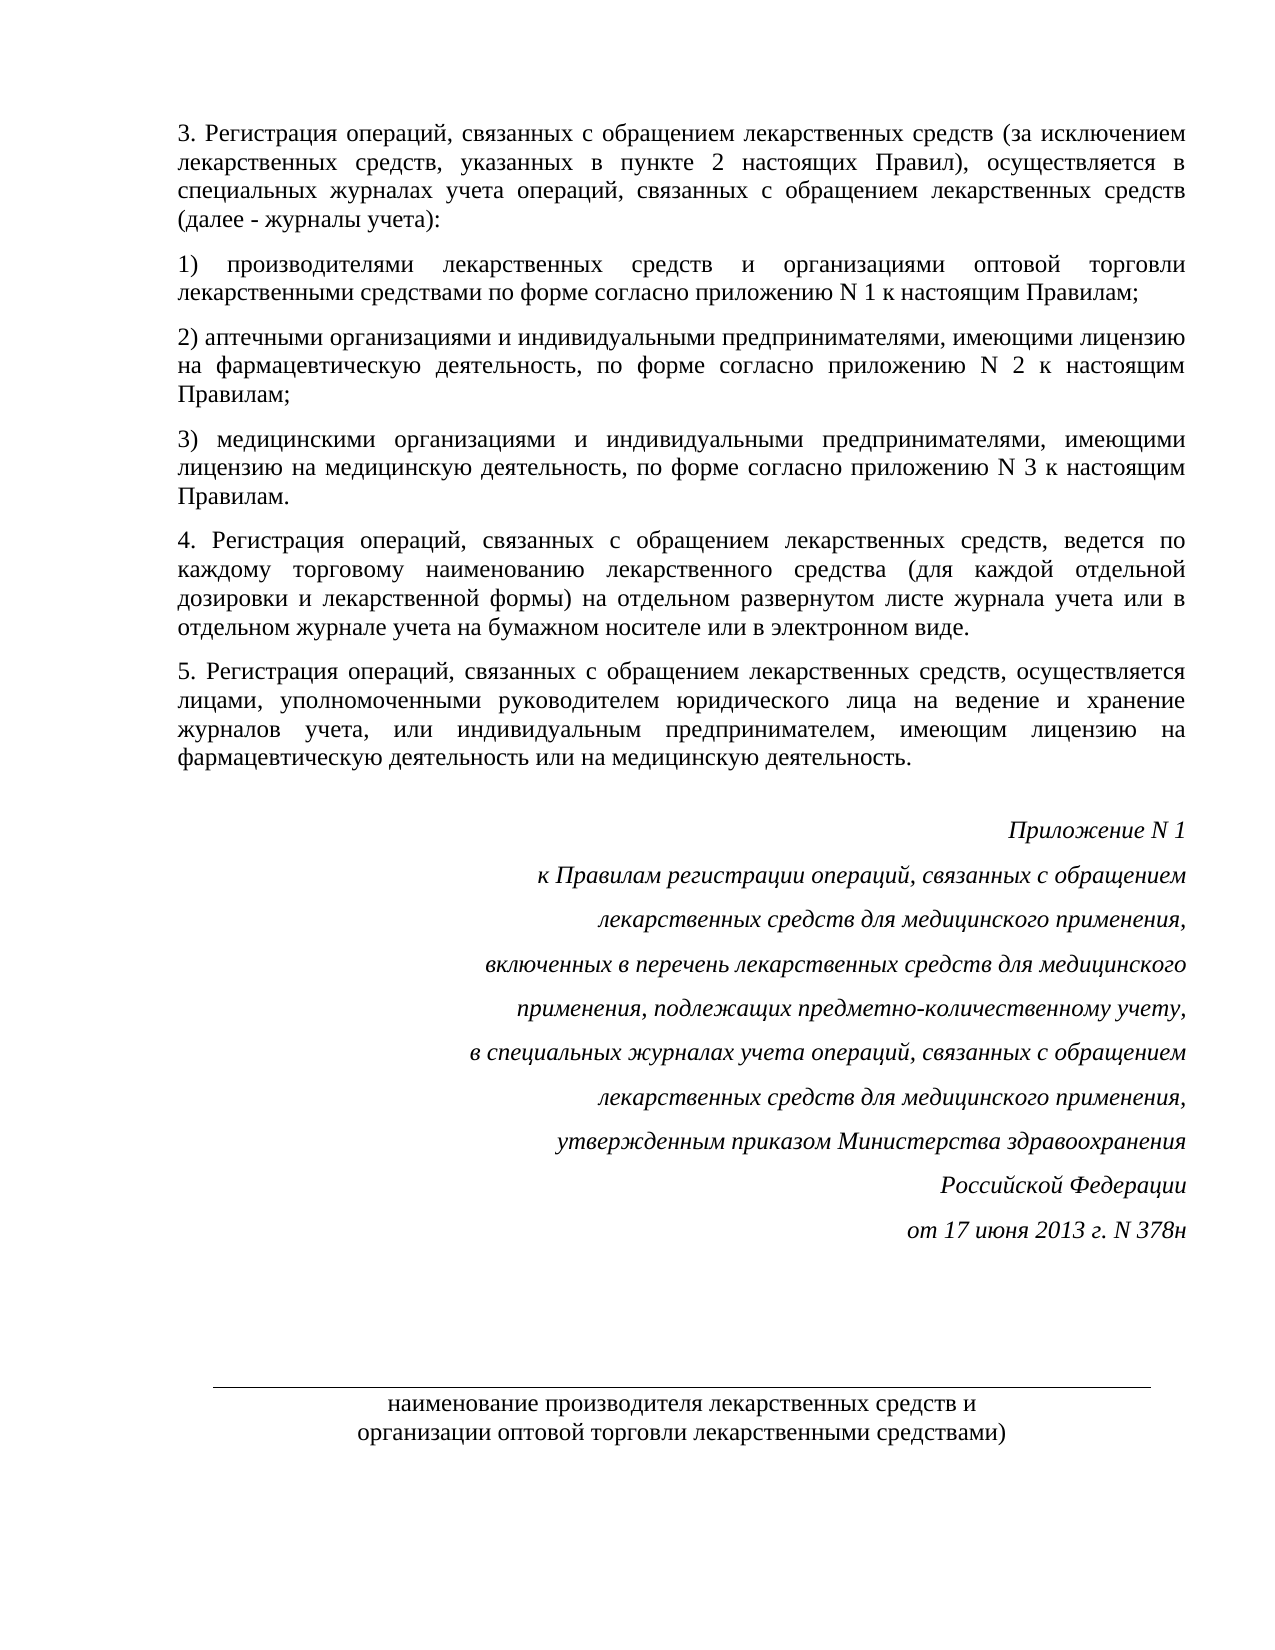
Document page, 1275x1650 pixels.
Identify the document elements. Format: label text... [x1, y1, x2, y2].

text применения, подлежащих предметно-количественному учету, [177, 993, 1186, 1022]
text лекарственных средств для медицинского применения, [177, 904, 1186, 933]
text от 17 июня 2013 г. N 378н [177, 1215, 1186, 1244]
text Приложение N 1 [177, 816, 1186, 844]
text 5. Регистрация операций, связанных с обращением лекарственных средств, осуществляется лицами, уполномоченными руководителем юридического лица на ведение и хранение журналов учета, или индивидуальным предпринимателем, имеющим лицензию на фармацевтическую деятельность или на медицинскую деятельность. [177, 656, 1186, 771]
text к Правилам регистрации операций, связанных с обращением [177, 860, 1186, 889]
text Российской Федерации [177, 1171, 1186, 1199]
text 3) медицинскими организациями и индивидуальными предпринимателями, имеющими лицензию на медицинскую деятельность, по форме согласно приложению N 3 к настоящим Правилам. [177, 424, 1186, 510]
table_header наименование производителя лекарственных средств и организации оптовой торговли лекарственными средствами) [213, 1388, 1151, 1474]
text утвержденным приказом Министерства здравоохранения [177, 1126, 1186, 1155]
text 3. Регистрация операций, связанных с обращением лекарственных средств (за исключением лекарственных средств, указанных в пункте 2 настоящих Правил), осуществляется в специальных журналах учета операций, связанных с обращением лекарственных средств (далее - журналы учета): [177, 118, 1186, 233]
text лекарственных средств для медицинского применения, [177, 1082, 1186, 1111]
text 2) аптечными организациями и индивидуальными предпринимателями, имеющими лицензию на фармацевтическую деятельность, по форме согласно приложению N 2 к настоящим Правилам; [177, 322, 1186, 408]
text в специальных журналах учета операций, связанных с обращением [177, 1037, 1186, 1066]
text 4. Регистрация операций, связанных с обращением лекарственных средств, ведется по каждому торговому наименованию лекарственного средства (для каждой отдельной дозировки и лекарственной формы) на отдельном развернутом листе журнала учета или в отдельном журнале учета на бумажном носителе или в электронном виде. [177, 526, 1186, 641]
text включенных в перечень лекарственных средств для медицинского [177, 949, 1186, 977]
text 1) производителями лекарственных средств и организациями оптовой торговли лекарственными средствами по форме согласно приложению N 1 к настоящим Правилам; [177, 249, 1186, 306]
